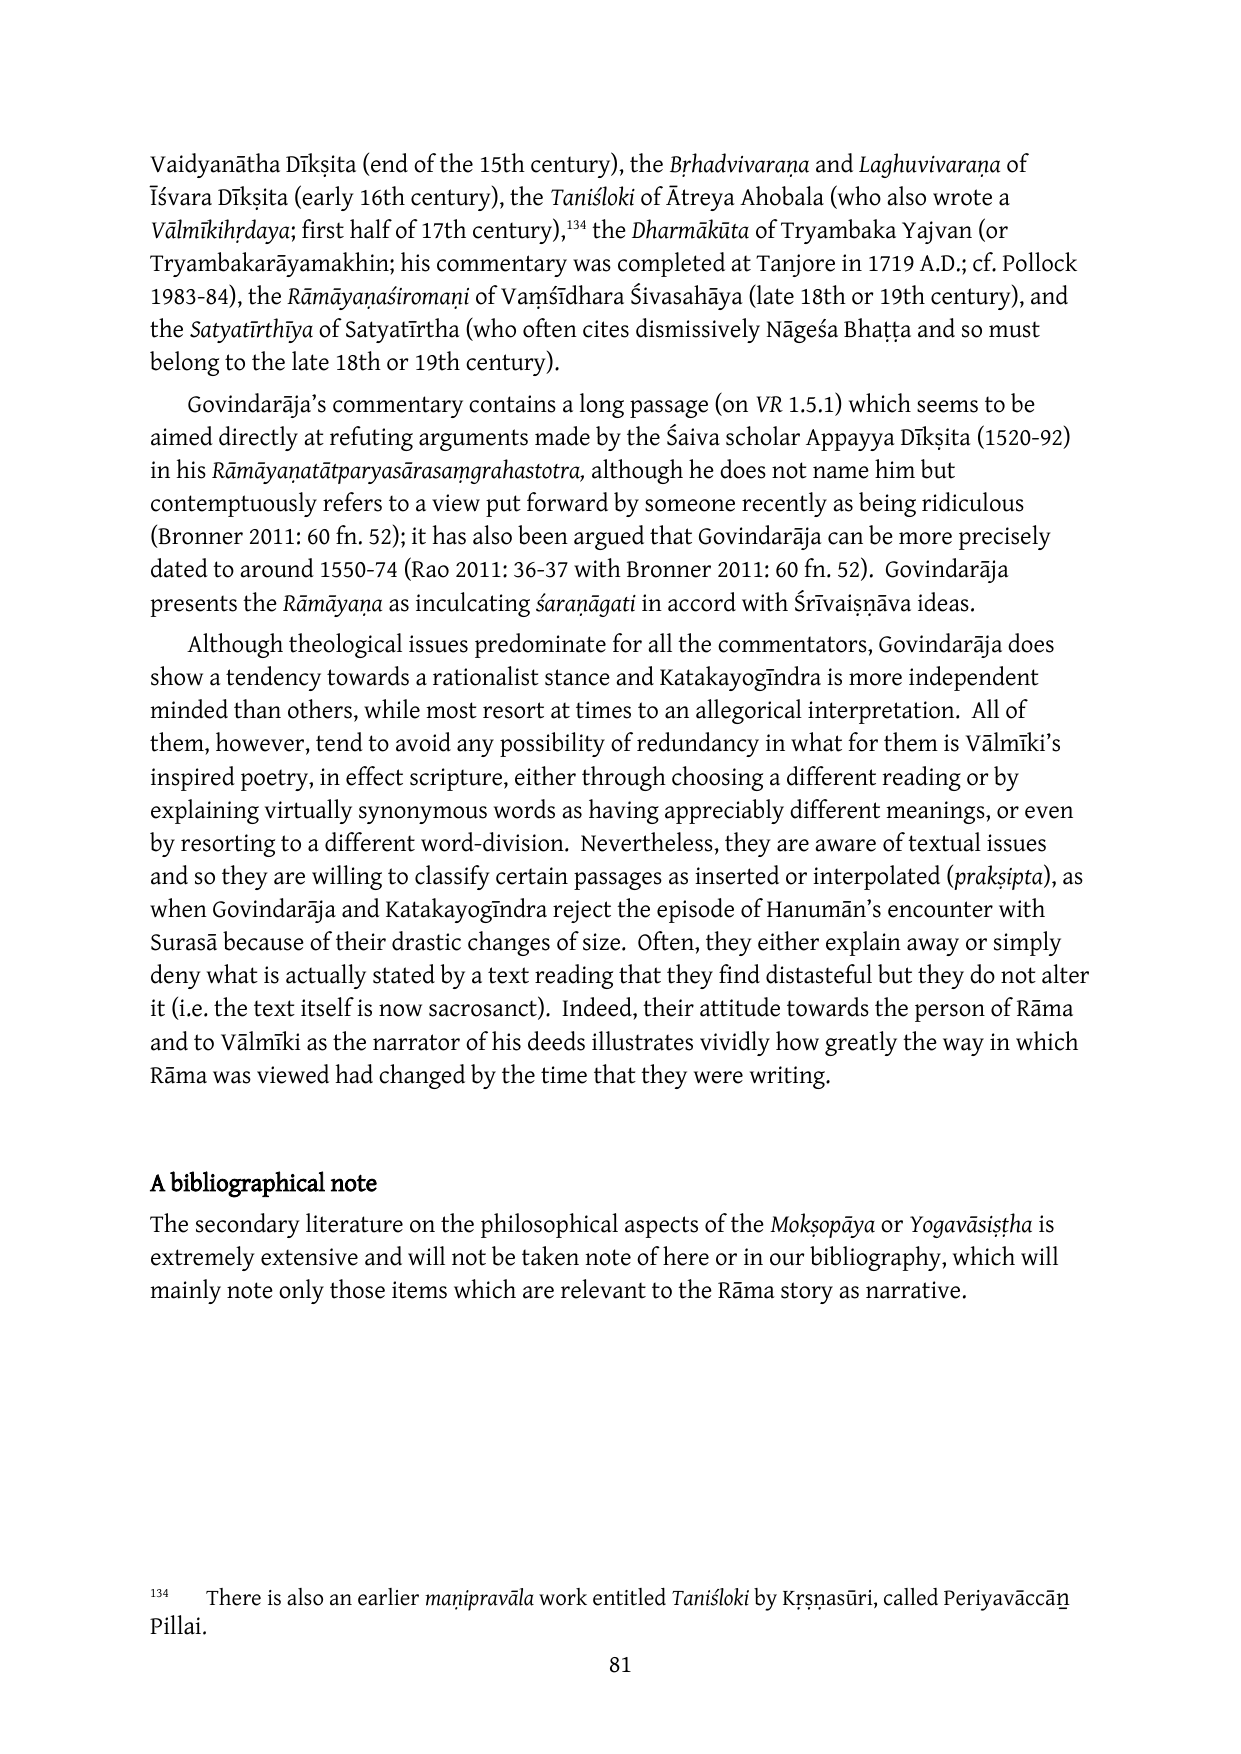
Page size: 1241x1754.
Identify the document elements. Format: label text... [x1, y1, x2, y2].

text Although theological issues predominate for all the commentators, Govindarāja does show a tendency towards a rationalist stance and Katakayogīndra is more independent minded than others, while most resort at times to an allegorical interpretation. All of them, however, tend to avoid any possibility of redundancy in what for them is Vālmīki’s inspired poetry, in effect scripture, either through choosing a different reading or by explaining virtually synonymous words as having appreciably different meanings, or even by resorting to a different word-division. Nevertheless, they are aware of textual issues and so they are willing to classify certain passages as inserted or interpolated (prakṣipta), as when Govindarāja and Katakayogīndra reject the episode of Hanumān’s encounter with Surasā because of their drastic changes of size. Often, they either explain away or simply deny what is actually stated by a text reading that they find distasteful but they do not alter it (i.e. the text itself is now sacrosanct). Indeed, their attitude towards the person of Rāma and to Vālmīki as the narrator of his deeds illustrates vividly how greatly the way in which Rāma was viewed had changed by the time that they were writing. [150, 630, 1090, 1090]
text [150, 150, 1090, 378]
text Govindarāja’s commentary contains a long passage (on VR 1.5.1) which seems to be aimed directly at refuting arguments made by the Śaiva scholar Appayya Dīkṣita (1520-92) in his Rāmāyaṇatātparyasārasaṃgrahastotra, although he does not name him but contemptuously refers to a view put forward by someone recently as being ridiculous (Bronner 2011: 60 fn. 52); it has also been argued that Govindarāja can be more precisely dated to around 1550-74 (Rao 2011: 36-37 with Bronner 2011: 60 fn. 52). Govindarāja presents the Rāmāyaṇa as inculcating śaraṇāgati in accord with Śrīvaiṣṇāva ideas. [150, 390, 1090, 618]
text A bibliographical note [150, 1169, 1090, 1198]
text The secondary literature on the philosophical aspects of the Mokṣopāya or Yogavāsiṣṭha is extremely extensive and will not be taken note of here or in our bibliography, which will mainly note only those items which are relevant to the Rāma story as narrative. [150, 1210, 1090, 1305]
